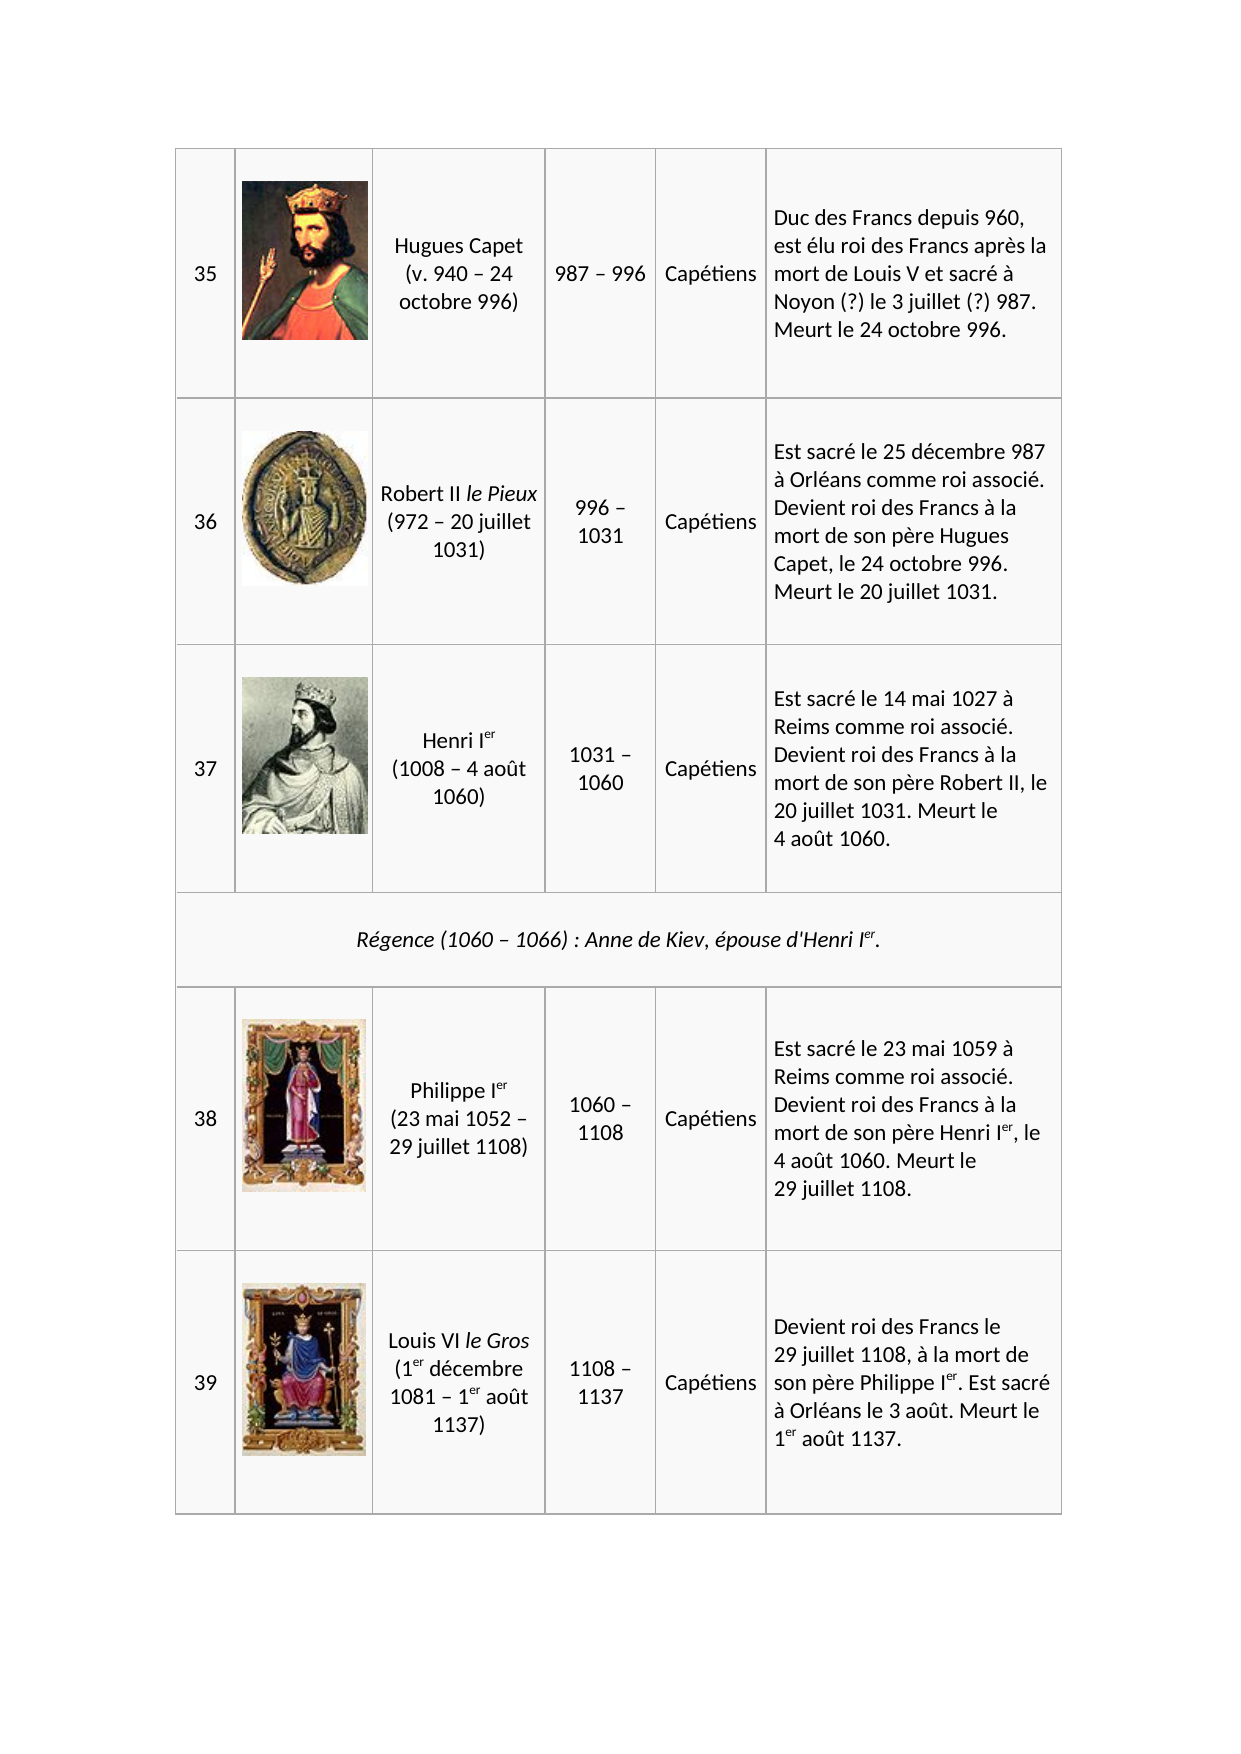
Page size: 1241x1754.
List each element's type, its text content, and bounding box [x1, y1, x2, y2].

table_cell 1031 – 1060 [546, 645, 655, 891]
table_cell Régence (1060 – 1066) : Anne de Kiev, épouse d'Henri Ier. [176, 893, 1061, 986]
table_cell Henri Ier (1008 – 4 août 1060) [373, 645, 544, 891]
table_cell 1060 – 1108 [546, 988, 655, 1249]
table_cell 38 [176, 987, 234, 1249]
table_cell Hugues Capet (v. 940 – 24 octobre 996) [373, 149, 544, 397]
table_cell Capétiens [656, 399, 765, 643]
table_cell 36 [176, 398, 234, 643]
picture [242, 1019, 366, 1192]
table_cell 35 [176, 149, 234, 397]
table_cell Capétiens [656, 149, 765, 397]
table_cell Est sacré le 23 mai 1059 à Reims comme roi associé. Devient roi des Francs à la mort de son père Henri Ier, le 4 août 1060. Meurt le 29 juillet 1108. [767, 988, 1061, 1249]
table_cell Est sacré le 25 décembre 987 à Orléans comme roi associé. Devient roi des Francs à la mort de son père Hugues Capet, le 24 octobre 996. Meurt le 20 juillet 1031. [767, 399, 1061, 643]
table_cell Capétiens [656, 645, 765, 891]
table_cell 37 [176, 645, 234, 891]
picture [242, 1283, 366, 1456]
table_cell 39 [176, 1251, 234, 1513]
picture [242, 181, 368, 340]
table_cell [236, 988, 372, 1249]
table_cell 996 – 1031 [546, 399, 655, 643]
table_cell [236, 149, 372, 397]
table_cell [236, 645, 372, 891]
table_cell 1108 – 1137 [546, 1251, 655, 1513]
table_cell Louis VI le Gros (1er décembre 1081 – 1er août 1137) [373, 1251, 544, 1513]
table_cell [236, 399, 372, 643]
picture [242, 431, 368, 586]
table_cell Duc des Francs depuis 960, est élu roi des Francs après la mort de Louis V et sacré à Noyon (?) le 3 juillet (?) 987. Meurt le 24 octobre 996. [767, 149, 1061, 397]
table_cell Est sacré le 14 mai 1027 à Reims comme roi associé. Devient roi des Francs à la mort de son père Robert II, le 20 juillet 1031. Meurt le 4 août 1060. [767, 645, 1061, 891]
table_cell [236, 1251, 372, 1513]
table_cell Philippe Ier (23 mai 1052 – 29 juillet 1108) [373, 988, 544, 1249]
table_cell Capétiens [656, 988, 765, 1249]
table_cell Robert II le Pieux (972 – 20 juillet 1031) [373, 399, 544, 643]
table_cell Devient roi des Francs le 29 juillet 1108, à la mort de son père Philippe Ier. Est sacré à Orléans le 3 août. Meurt le 1er août 1137. [767, 1251, 1061, 1513]
table_cell Capétiens [656, 1251, 765, 1513]
picture [242, 677, 368, 834]
table_cell 987 – 996 [546, 149, 655, 397]
